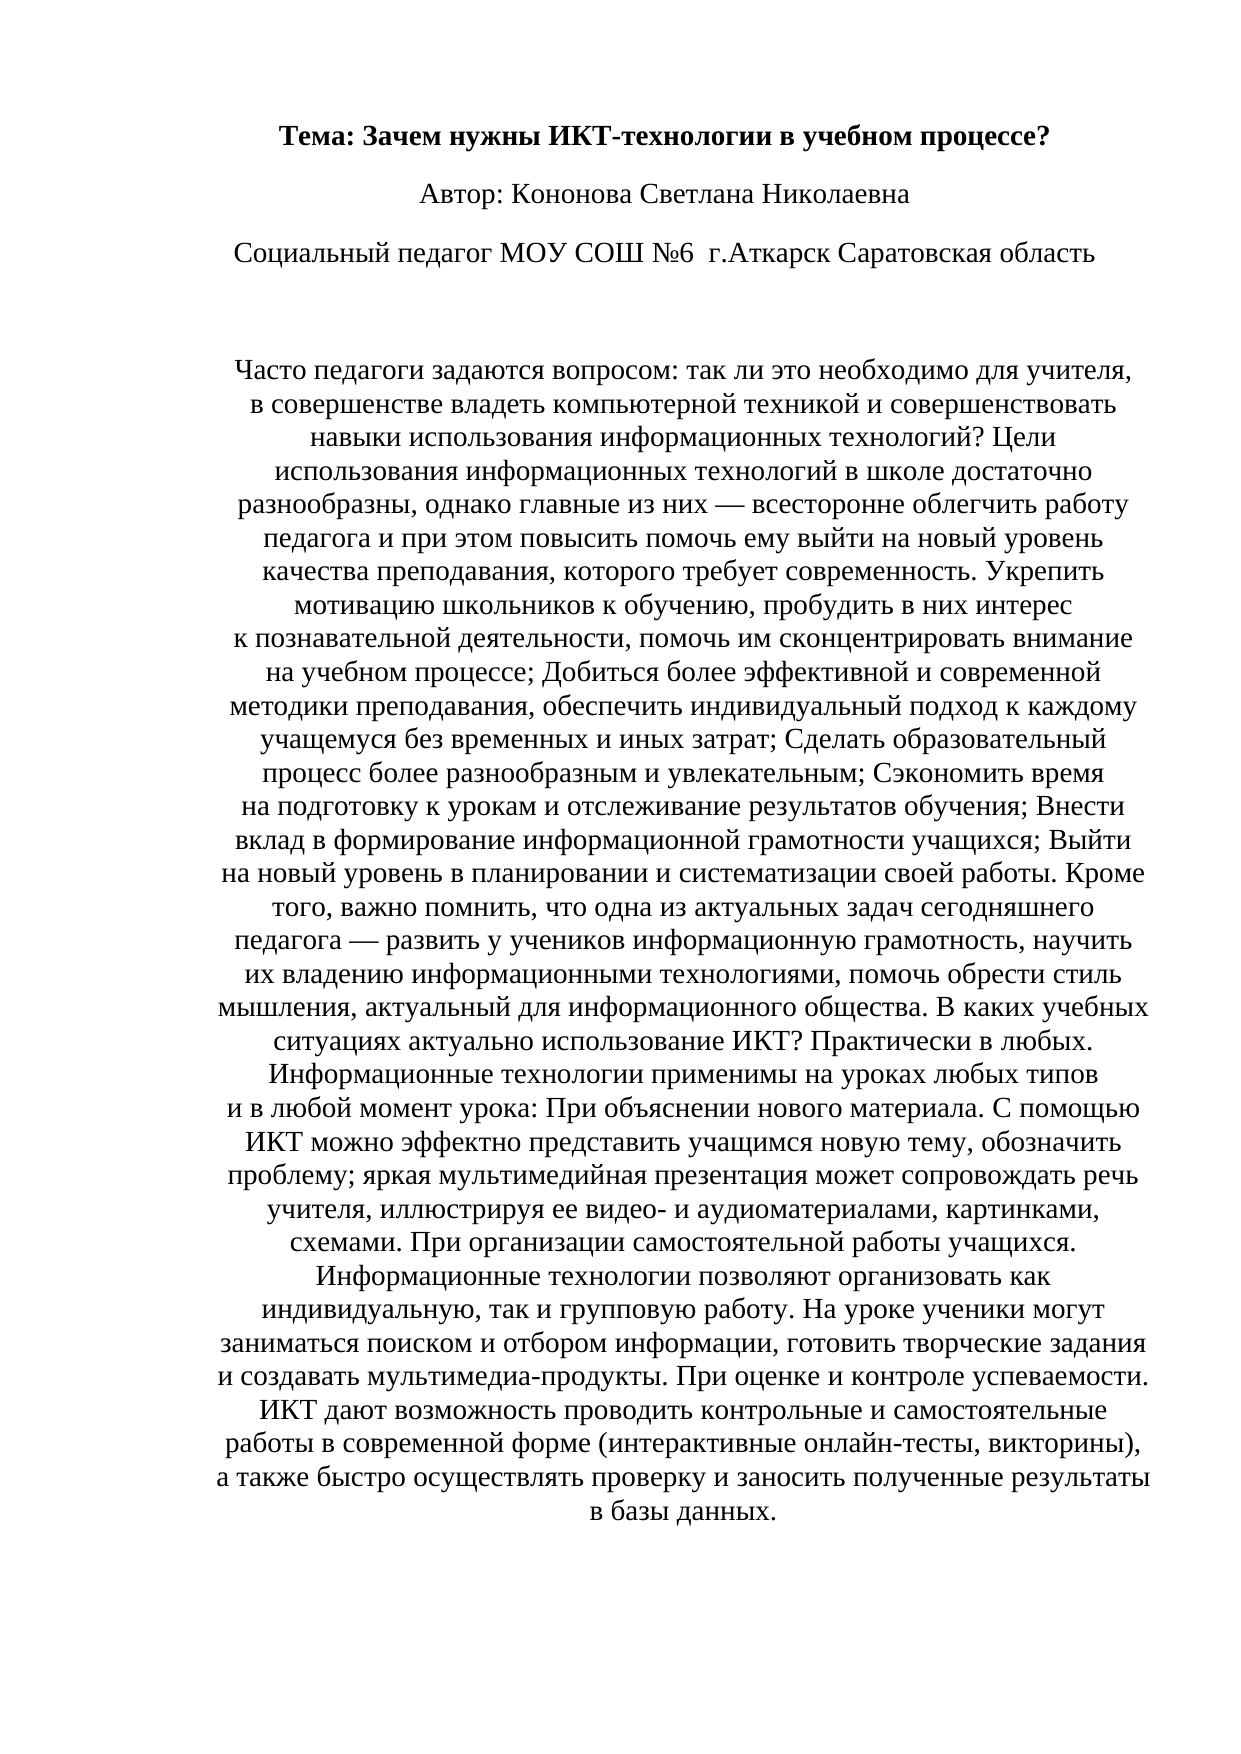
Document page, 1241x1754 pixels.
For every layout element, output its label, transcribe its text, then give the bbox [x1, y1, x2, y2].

text Часто педагоги задаются вопросом: так ли это необходимо для учителя, в совершенстве владеть компьютерной техникой и совершенствовать навыки использования информационных технологий? Цели использования информационных технологий в школе достаточно разнообразны, однако главные из них — всесторонне облегчить работу педагога и при этом повысить помочь ему выйти на новый уровень качества преподавания, которого требует современность. Укрепить мотивацию школьников к обучению, пробудить в них интерес к познавательной деятельности, помочь им сконцентрировать внимание на учебном процессе; Добиться более эффективной и современной методики преподавания, обеспечить индивидуальный подход к каждому учащемуся без временных и иных затрат; Сделать образовательный процесс более разнообразным и увлекательным; Сэкономить время на подготовку к урокам и отслеживание результатов обучения; Внести вклад в формирование информационной грамотности учащихся; Выйти на новый уровень в планировании и систематизации своей работы. Кроме того, важно помнить, что одна из актуальных задач сегодняшнего педагога — развить у учеников информационную грамотность, научить их владению информационными технологиями, помочь обрести стиль мышления, актуальный для информационного общества. В каких учебных ситуациях актуально использование ИКТ? Практически в любых. Информационные технологии применимы на уроках любых типов и в любой момент урока: При объяснении нового материала. С помощью ИКТ можно эффектно представить учащимся новую тему, обозначить проблему; яркая мультимедийная презентация может сопровождать речь учителя, иллюстрируя ее видео- и аудиоматериалами, картинками, схемами. При организации самостоятельной работы учащихся. Информационные технологии позволяют организовать как индивидуальную, так и групповую работу. На уроке ученики могут заниматься поиском и отбором информации, готовить творческие задания и создавать мультимедиа-продукты. При оценке и контроле успеваемости. ИКТ дают возможность проводить контрольные и самостоятельные работы в современной форме (интерактивные онлайн-тесты, викторины), а также быстро осуществлять проверку и заносить полученные результаты в базы данных. [215, 352, 1152, 1526]
text Социальный педагог МОУ СОШ №6 г.Аткарск Саратовская область [177, 235, 1152, 269]
text Автор: Кононова Светлана Николаевна [177, 177, 1152, 210]
text Тема: Зачем нужны ИКТ-технологии в учебном процессе? [177, 118, 1152, 152]
